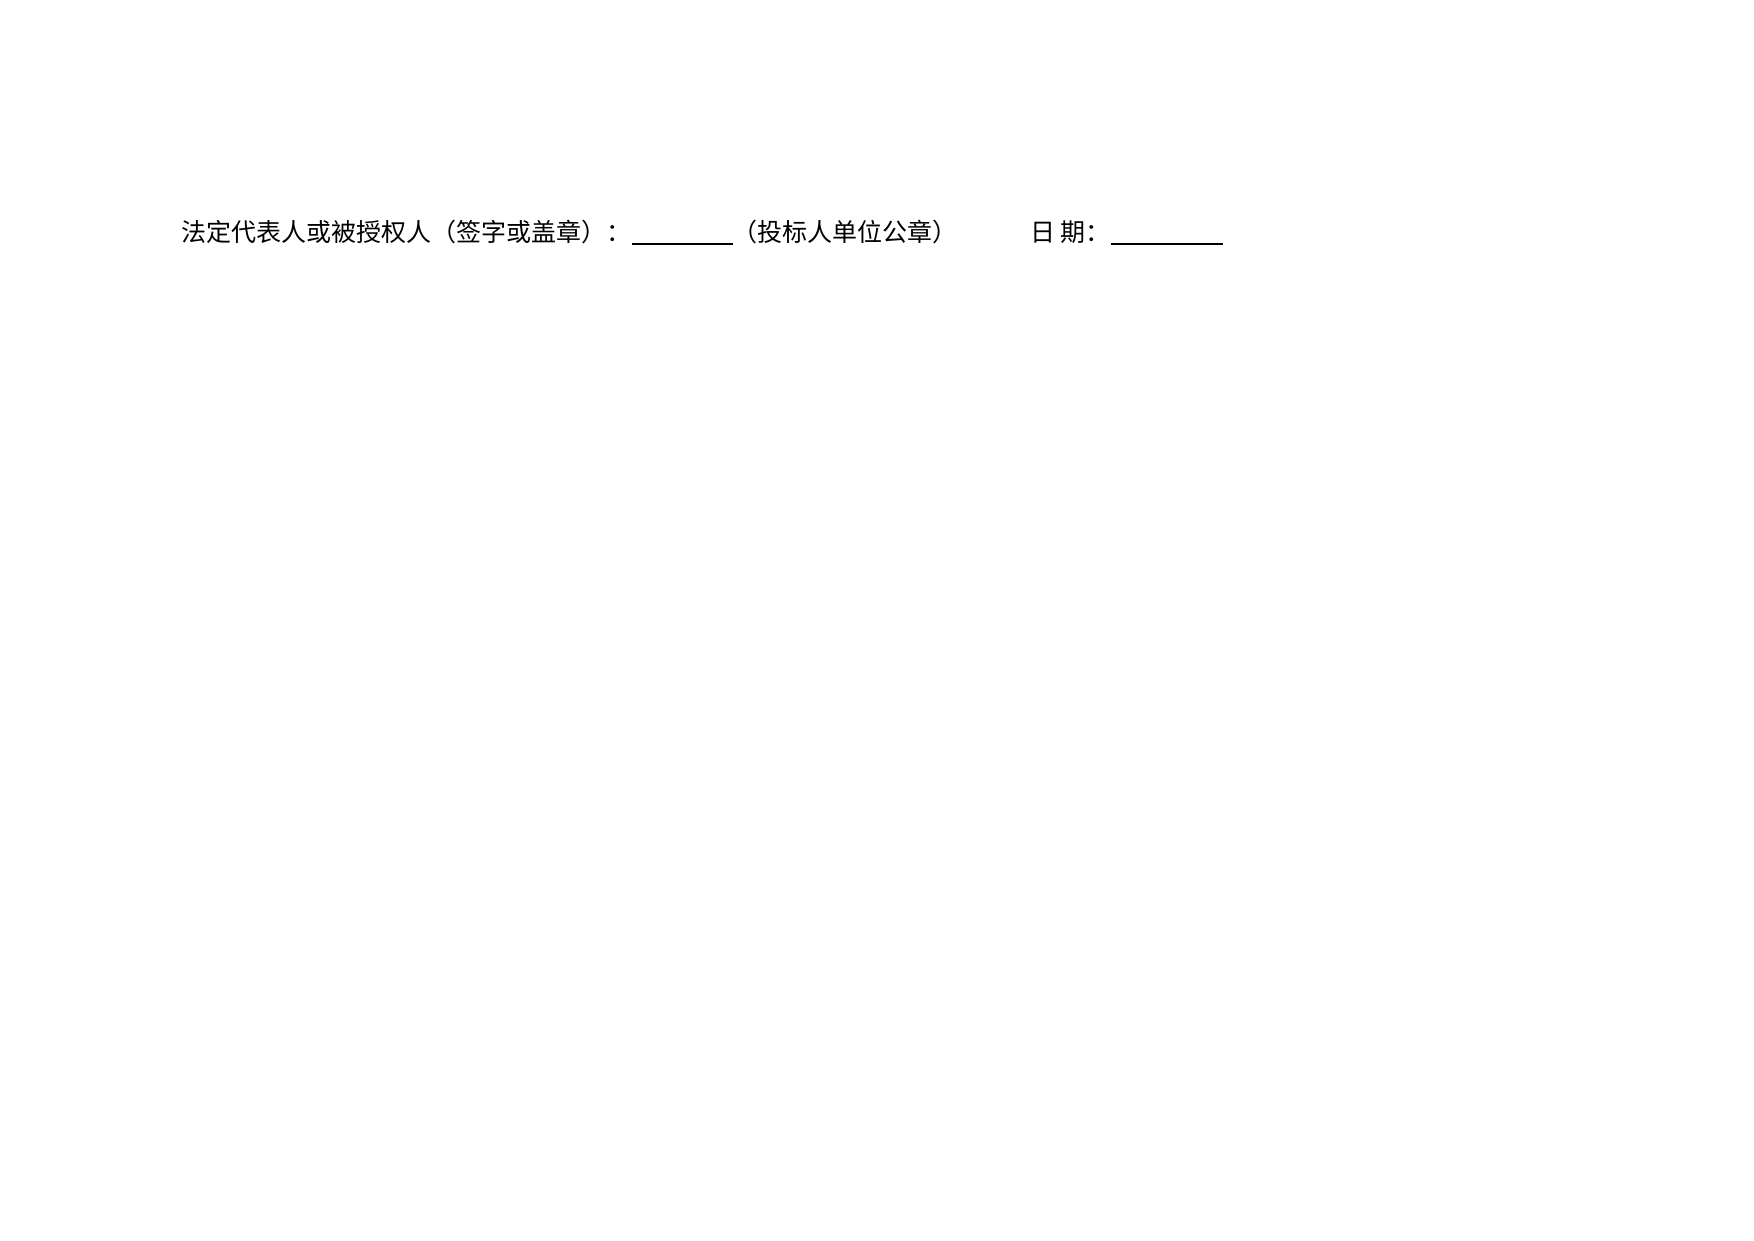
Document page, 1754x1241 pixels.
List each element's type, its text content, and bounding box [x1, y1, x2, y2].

text 法定代表人或被授权人（签字或盖章）： （投标人单位公章） 日 期： [175, 198, 1604, 263]
